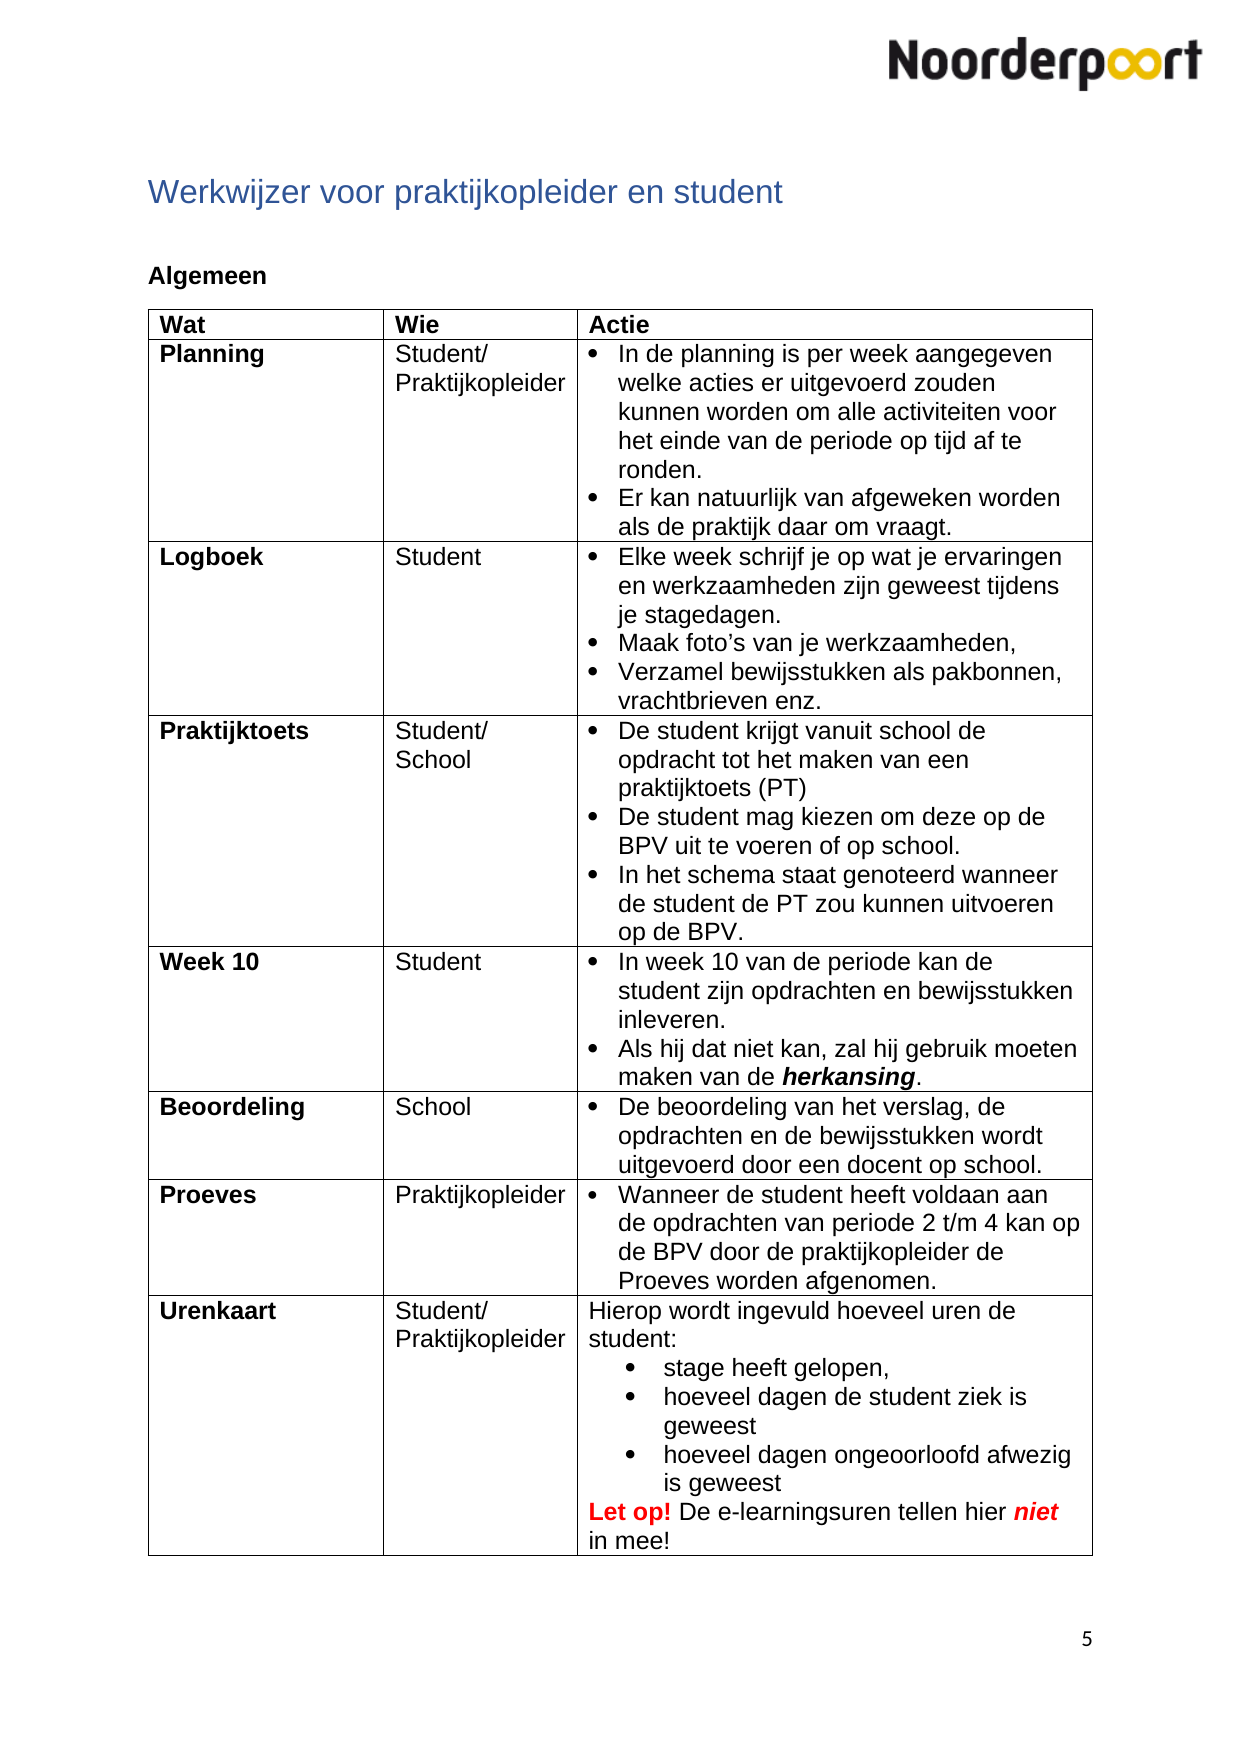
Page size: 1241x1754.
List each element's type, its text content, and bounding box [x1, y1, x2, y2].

table_cell Planning [149, 340, 383, 541]
table_cell Student/ School [384, 716, 577, 946]
table_cell Week 10 [149, 947, 383, 1091]
table_header Wat [149, 310, 383, 338]
table_cell Student/ Praktijkopleider [384, 1296, 577, 1555]
table_cell Praktijkopleider [384, 1180, 577, 1294]
table_header Wie [384, 310, 577, 338]
table_header Actie [578, 310, 1092, 338]
table_cell Praktijktoets [149, 716, 383, 946]
table_cell De beoordeling van het verslag, de opdrachten en de bewijsstukken wordt uitgevoerd door een docent op school. [578, 1092, 1092, 1178]
table_cell Proeves [149, 1180, 383, 1294]
table_cell Student/ Praktijkopleider [384, 340, 577, 541]
table_cell In de planning is per week aangegeven welke acties er uitgevoerd zouden kunnen worden om alle activiteiten voor het einde van de periode op tijd af te ronden. Er kan natuurlijk van afgeweken worden als de praktijk daar om vraagt. [578, 340, 1092, 541]
text Algemeen [148, 261, 1093, 290]
picture [882, 31, 1205, 93]
table_cell In week 10 van de periode kan de student zijn opdrachten en bewijsstukken inleveren. Als hij dat niet kan, zal hij gebruik moeten maken van de herkansing. [578, 947, 1092, 1091]
table_cell Beoordeling [149, 1092, 383, 1178]
table_cell Student [384, 542, 577, 715]
table_cell School [384, 1092, 577, 1178]
table_cell Student [384, 947, 577, 1091]
table_cell Wanneer de student heeft voldaan aan de opdrachten van periode 2 t/m 4 kan op de BPV door de praktijkopleider de Proeves worden afgenomen. [578, 1180, 1092, 1294]
table_cell Urenkaart [149, 1296, 383, 1555]
table_cell Hierop wordt ingevuld hoeveel uren de student: stage heeft gelopen, hoeveel dagen de student ziek is geweest hoeveel dagen ongeoorloofd afwezig is geweest Let op! De e-learningsuren tellen hier niet in mee! [578, 1296, 1092, 1555]
subtitle Werkwijzer voor praktijkopleider en student [148, 173, 1093, 211]
table_cell Elke week schrijf je op wat je ervaringen en werkzaamheden zijn geweest tijdens je stagedagen. Maak foto’s van je werkzaamheden, Verzamel bewijsstukken als pakbonnen, vrachtbrieven enz. [578, 542, 1092, 715]
table_cell Logboek [149, 542, 383, 715]
table_cell De student krijgt vanuit school de opdracht tot het maken van een praktijktoets (PT) De student mag kiezen om deze op de BPV uit te voeren of op school. In het schema staat genoteerd wanneer de student de PT zou kunnen uitvoeren op de BPV. [578, 716, 1092, 946]
